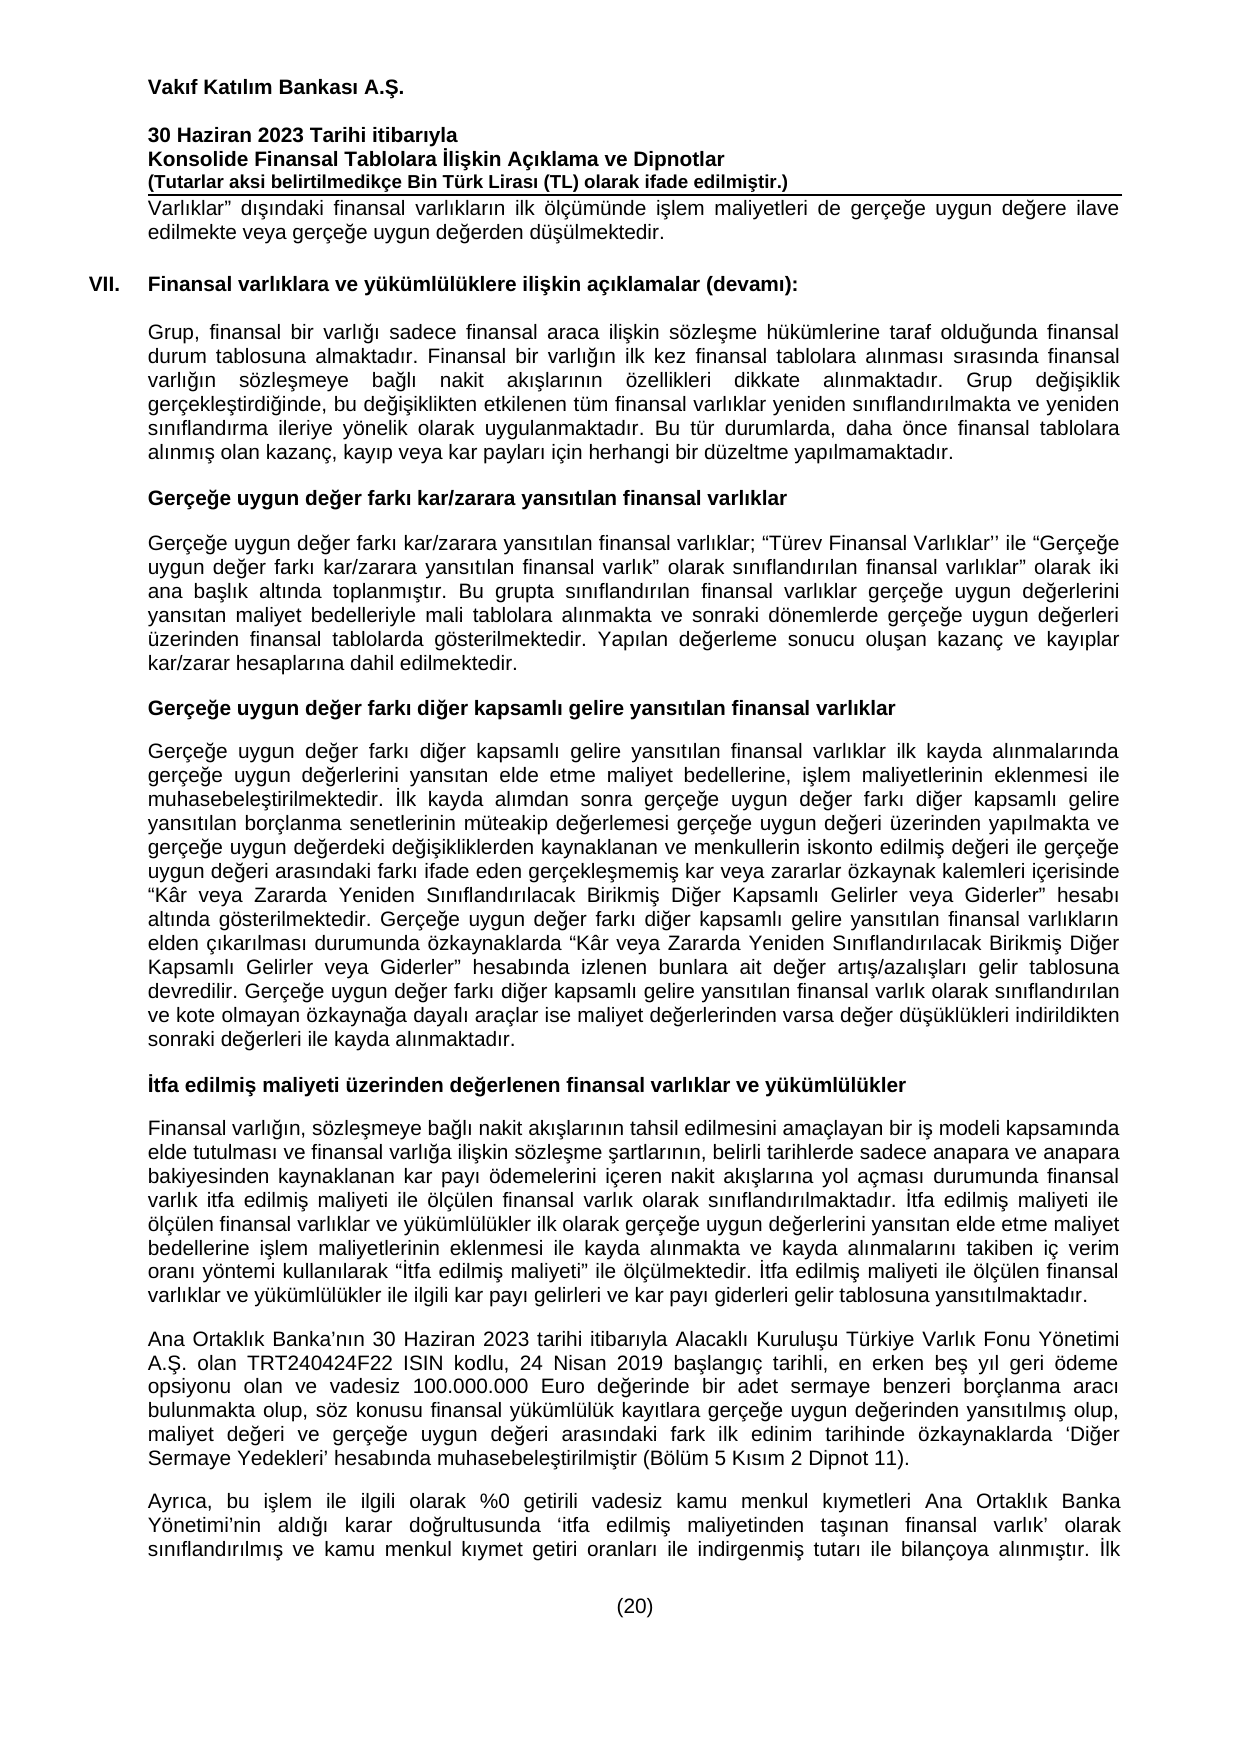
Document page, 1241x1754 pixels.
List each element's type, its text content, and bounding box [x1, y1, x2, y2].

text VII. Finansal varlıklara ve yükümlülüklere ilişkin açıklamalar (devamı): [89, 272, 1126, 296]
text Gerçeğe uygun değer farkı kar/zarara yansıtılan finansal varlıklar; “Türev Finansal Varlıklar’’ ile “Gerçeğe uygun değer farkı kar/zarara yansıtılan finansal varlık” olarak sınıflandırılan finansal varlıklar” olarak iki ana başlık altında toplanmıştır. Bu grupta sınıflandırılan finansal varlıklar gerçeğe uygun değerlerini yansıtan maliyet bedelleriyle mali tablolara alınmakta ve sonraki dönemlerde gerçeğe uygun değerleri üzerinden finansal tablolarda gösterilmektedir. Yapılan değerleme sonucu oluşan kazanç ve kayıplar kar/zarar hesaplarına dahil edilmektedir. [148, 531, 1121, 675]
text İtfa edilmiş maliyeti üzerinden değerlenen finansal varlıklar ve yükümlülükler [148, 1072, 1121, 1096]
text Gerçeğe uygun değer farkı diğer kapsamlı gelire yansıtılan finansal varlıklar [148, 696, 1121, 720]
text Grup, finansal bir varlığı sadece finansal araca ilişkin sözleşme hükümlerine taraf olduğunda finansal durum tablosuna almaktadır. Finansal bir varlığın ilk kez finansal tablolara alınması sırasında finansal varlığın sözleşmeye bağlı nakit akışlarının özellikleri dikkate alınmaktadır. Grup değişiklik gerçekleştirdiğinde, bu değişiklikten etkilenen tüm finansal varlıklar yeniden sınıflandırılmakta ve yeniden sınıflandırma ileriye yönelik olarak uygulanmaktadır. Bu tür durumlarda, daha önce finansal tablolara alınmış olan kazanç, kayıp veya kar payları için herhangi bir düzeltme yapılmamaktadır. [148, 320, 1121, 464]
text Gerçeğe uygun değer farkı diğer kapsamlı gelire yansıtılan finansal varlıklar ilk kayda alınmalarında gerçeğe uygun değerlerini yansıtan elde etme maliyet bedellerine, işlem maliyetlerinin eklenmesi ile muhasebeleştirilmektedir. İlk kayda alımdan sonra gerçeğe uygun değer farkı diğer kapsamlı gelire yansıtılan borçlanma senetlerinin müteakip değerlemesi gerçeğe uygun değeri üzerinden yapılmakta ve gerçeğe uygun değerdeki değişikliklerden kaynaklanan ve menkullerin iskonto edilmiş değeri ile gerçeğe uygun değeri arasındaki farkı ifade eden gerçekleşmemiş kar veya zararlar özkaynak kalemleri içerisinde “Kâr veya Zararda Yeniden Sınıflandırılacak Birikmiş Diğer Kapsamlı Gelirler veya Giderler” hesabı altında gösterilmektedir. Gerçeğe uygun değer farkı diğer kapsamlı gelire yansıtılan finansal varlıkların elden çıkarılması durumunda özkaynaklarda “Kâr veya Zararda Yeniden Sınıflandırılacak Birikmiş Diğer Kapsamlı Gelirler veya Giderler” hesabında izlenen bunlara ait değer artış/azalışları gelir tablosuna devredilir. Gerçeğe uygun değer farkı diğer kapsamlı gelire yansıtılan finansal varlık olarak sınıflandırılan ve kote olmayan özkaynağa dayalı araçlar ise maliyet değerlerinden varsa değer düşüklükleri indirildikten sonraki değerleri ile kayda alınmaktadır. [148, 739, 1121, 1051]
text Gerçeğe uygun değer farkı kar/zarara yansıtılan finansal varlıklar [148, 485, 1121, 509]
text Ana Ortaklık Banka’nın 30 Haziran 2023 tarihi itibarıyla Alacaklı Kuruluşu Türkiye Varlık Fonu Yönetimi A.Ş. olan TRT240424F22 ISIN kodlu, 24 Nisan 2019 başlangıç tarihli, en erken beş yıl geri ödeme opsiyonu olan ve vadesiz 100.000.000 Euro değerinde bir adet sermaye benzeri borçlanma aracı bulunmakta olup, söz konusu finansal yükümlülük kayıtlara gerçeğe uygun değerinden yansıtılmış olup, maliyet değeri ve gerçeğe uygun değeri arasındaki fark ilk edinim tarihinde özkaynaklarda ‘Diğer Sermaye Yedekleri’ hesabında muhasebeleştirilmiştir (Bölüm 5 Kısım 2 Dipnot 11). [148, 1326, 1121, 1470]
text Finansal varlığın, sözleşmeye bağlı nakit akışlarının tahsil edilmesini amaçlayan bir iş modeli kapsamında elde tutulması ve finansal varlığa ilişkin sözleşme şartlarının, belirli tarihlerde sadece anapara ve anapara bakiyesinden kaynaklanan kar payı ödemelerini içeren nakit akışlarına yol açması durumunda finansal varlık itfa edilmiş maliyeti ile ölçülen finansal varlık olarak sınıflandırılmaktadır. İtfa edilmiş maliyeti ile ölçülen finansal varlıklar ve yükümlülükler ilk olarak gerçeğe uygun değerlerini yansıtan elde etme maliyet bedellerine işlem maliyetlerinin eklenmesi ile kayda alınmakta ve kayda alınmalarını takiben iç verim oranı yöntemi kullanılarak “İtfa edilmiş maliyeti” ile ölçülmektedir. İtfa edilmiş maliyeti ile ölçülen finansal varlıklar ve yükümlülükler ile ilgili kar payı gelirleri ve kar payı giderleri gelir tablosuna yansıtılmaktadır. [148, 1116, 1121, 1307]
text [148, 1489, 1122, 1561]
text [148, 196, 1121, 243]
